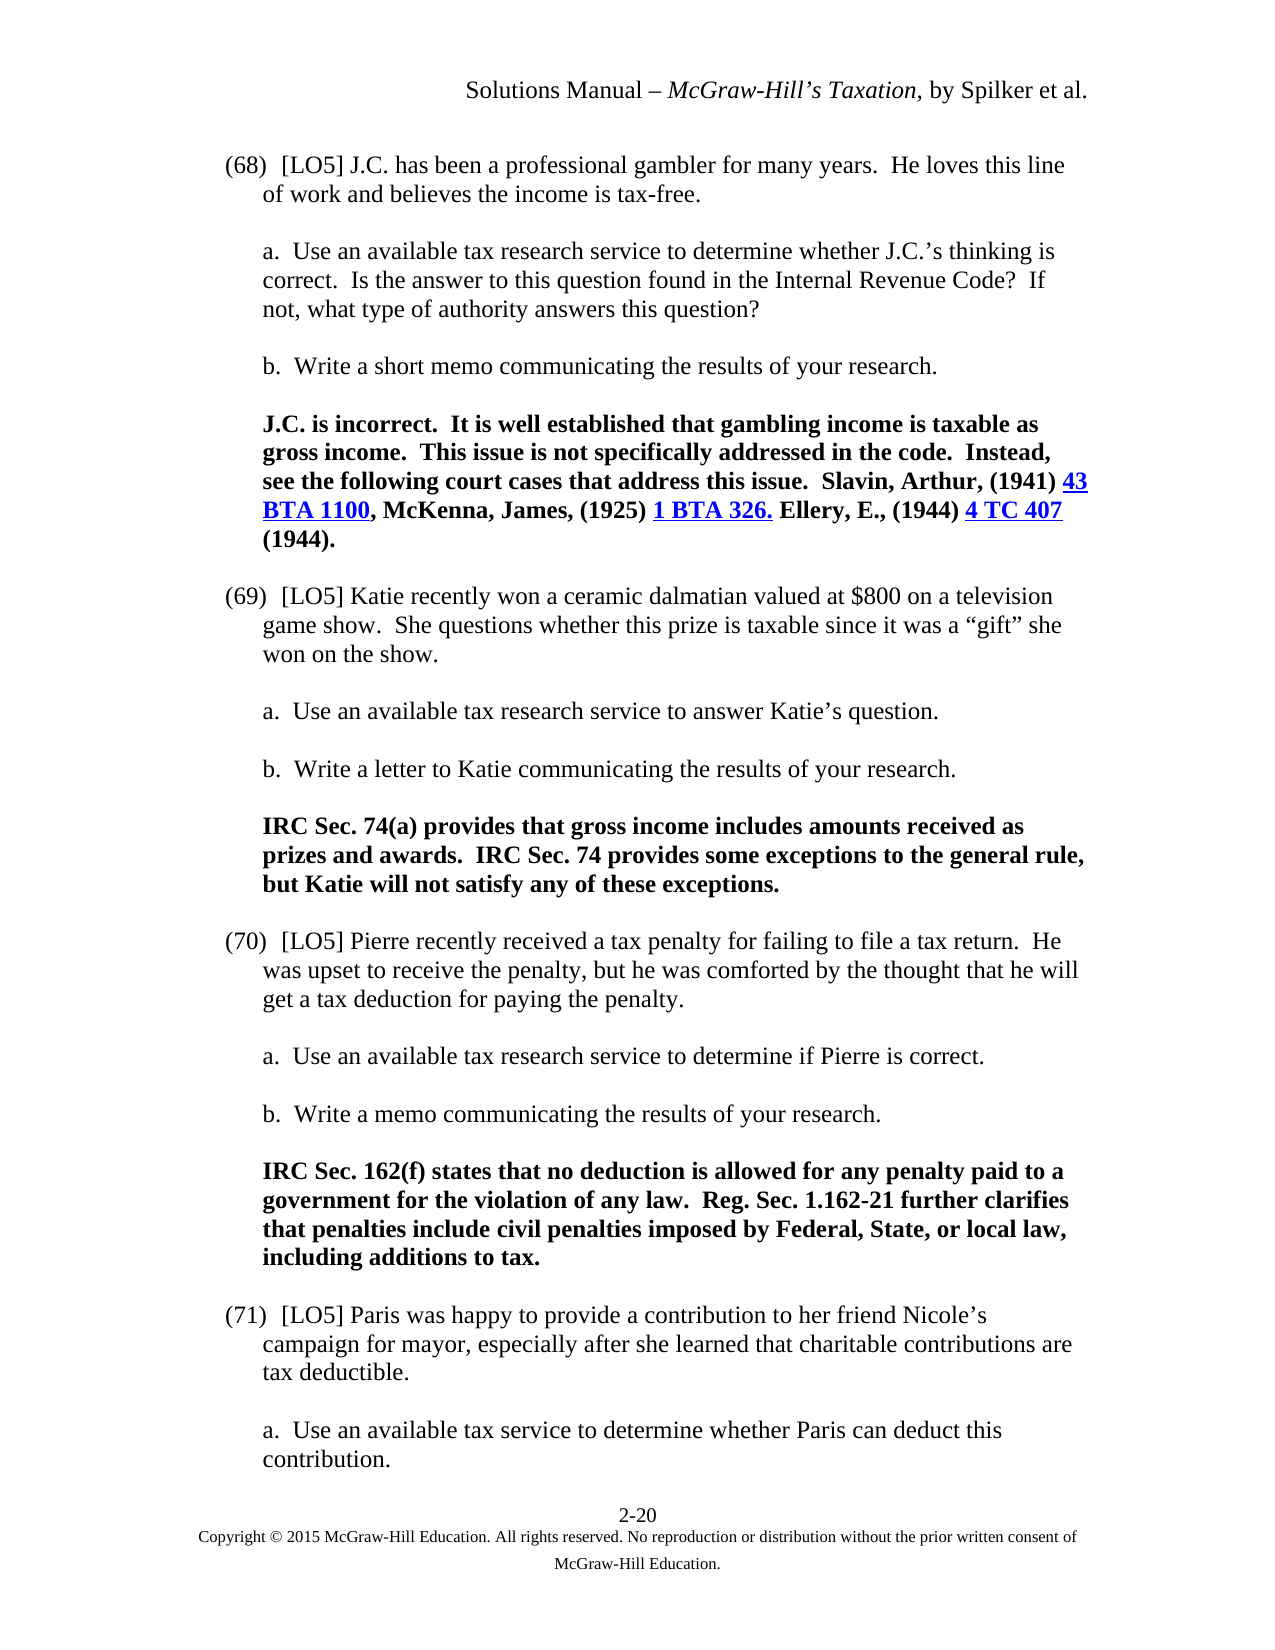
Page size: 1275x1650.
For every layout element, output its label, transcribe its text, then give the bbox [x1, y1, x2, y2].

list [LO5] J.C. has been a professional gambler for many years. He loves this line of work and believes the income is tax-free. a. Use an available tax research service to determine whether J.C.’s thinking is correct. Is the answer to this question found in the Internal Revenue Code? If not, what type of authority answers this question? b. Write a short memo communicating the results of your research. J.C. is incorrect. It is well established that gambling income is taxable as gross income. This issue is not specifically addressed in the code. Instead, see the following court cases that address this issue. Slavin, Arthur, (1941) 43 BTA 1100, McKenna, James, (1925) 1 BTA 326. Ellery, E., (1944) 4 TC 407 (1944). [225, 150, 1087, 581]
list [225, 1300, 1087, 1472]
list [LO5] Pierre recently received a tax penalty for failing to file a tax return. He was upset to receive the penalty, but he was comforted by the thought that he will get a tax deduction for paying the penalty. a. Use an available tax research service to determine if Pierre is correct. b. Write a memo communicating the results of your research. IRC Sec. 162(f) states that no deduction is allowed for any penalty paid to a government for the violation of any law. Reg. Sec. 1.162-21 further clarifies that penalties include civil penalties imposed by Federal, State, or local law, including additions to tax. [225, 926, 1087, 1300]
list [LO5] Katie recently won a ceramic dalmatian valued at $800 on a television game show. She questions whether this prize is taxable since it was a “gift” she won on the show. a. Use an available tax research service to answer Katie’s question. b. Write a letter to Katie communicating the results of your research. IRC Sec. 74(a) provides that gross income includes amounts received as prizes and awards. IRC Sec. 74 provides some exceptions to the general rule, but Katie will not satisfy any of these exceptions. [225, 581, 1087, 926]
